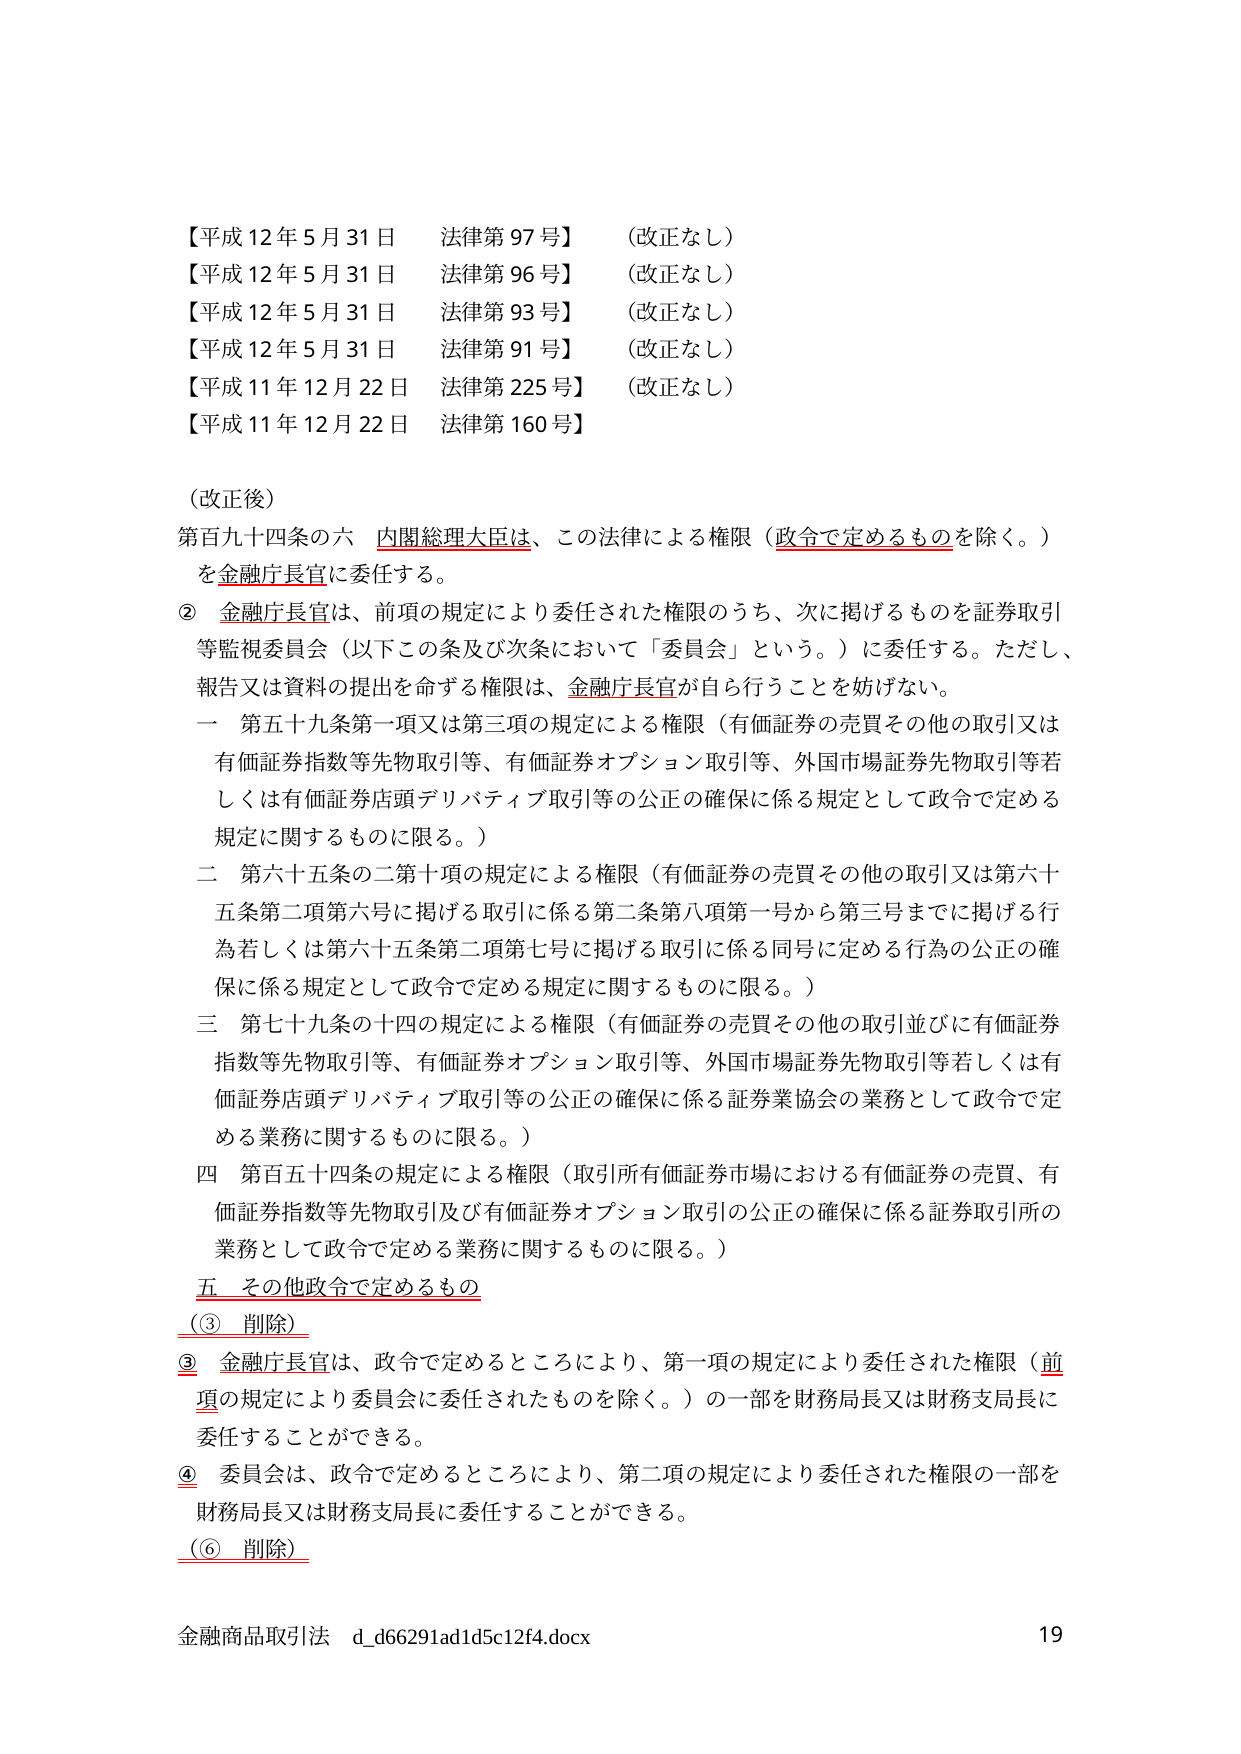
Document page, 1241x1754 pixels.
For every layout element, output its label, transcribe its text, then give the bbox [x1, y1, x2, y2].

text 【平成12年5月31日 法律第96号】 （改正なし） [177, 254, 1063, 292]
text 【平成11年12月22日 法律第160号】 [177, 404, 1063, 442]
text ④ 委員会は、政令で定めるところにより、第二項の規定により委任された権限の一部を財務局長又は財務支局長に委任することができる。 [177, 1454, 1063, 1529]
text 三 第七十九条の十四の規定による権限（有価証券の売買その他の取引並びに有価証券指数等先物取引等、有価証券オプション取引等、外国市場証券先物取引等若しくは有価証券店頭デリバティブ取引等の公正の確保に係る証券業協会の業務として政令で定める業務に関するものに限る。） [196, 1004, 1063, 1154]
text （⑥ 削除） [177, 1529, 1063, 1567]
text 一 第五十九条第一項又は第三項の規定による権限（有価証券の売買その他の取引又は有価証券指数等先物取引等、有価証券オプション取引等、外国市場証券先物取引等若しくは有価証券店頭デリバティブ取引等の公正の確保に係る規定として政令で定める規定に関するものに限る。） [196, 704, 1063, 854]
text 二 第六十五条の二第十項の規定による権限（有価証券の売買その他の取引又は第六十五条第二項第六号に掲げる取引に係る第二条第八項第一号から第三号までに掲げる行為若しくは第六十五条第二項第七号に掲げる取引に係る同号に定める行為の公正の確保に係る規定として政令で定める規定に関するものに限る。） [196, 854, 1063, 1004]
text 【平成12年5月31日 法律第93号】 （改正なし） [177, 292, 1063, 329]
text 【平成11年12月22日 法律第225号】 （改正なし） [177, 367, 1063, 404]
text ② 金融庁長官は、前項の規定により委任された権限のうち、次に掲げるものを証券取引等監視委員会（以下この条及び次条において「委員会」という。）に委任する。ただし、報告又は資料の提出を命ずる権限は、金融庁長官が自ら行うことを妨げない。 [177, 592, 1063, 704]
text 【平成12年5月31日 法律第91号】 （改正なし） [177, 329, 1063, 367]
text ③ 金融庁長官は、政令で定めるところにより、第一項の規定により委任された権限（前項の規定により委員会に委任されたものを除く。）の一部を財務局長又は財務支局長に委任することができる。 [177, 1342, 1063, 1454]
text 五 その他政令で定めるもの [196, 1267, 1063, 1304]
text 【平成12年5月31日 法律第97号】 （改正なし） [177, 217, 1063, 254]
text 四 第百五十四条の規定による権限（取引所有価証券市場における有価証券の売買、有価証券指数等先物取引及び有価証券オプション取引の公正の確保に係る証券取引所の業務として政令で定める業務に関するものに限る。） [196, 1154, 1063, 1267]
text （改正後） [177, 479, 1063, 517]
text （③ 削除） [177, 1304, 1063, 1342]
text 第百九十四条の六 内閣総理大臣は、この法律による権限（政令で定めるものを除く。）を金融庁長官に委任する。 [177, 517, 1063, 592]
